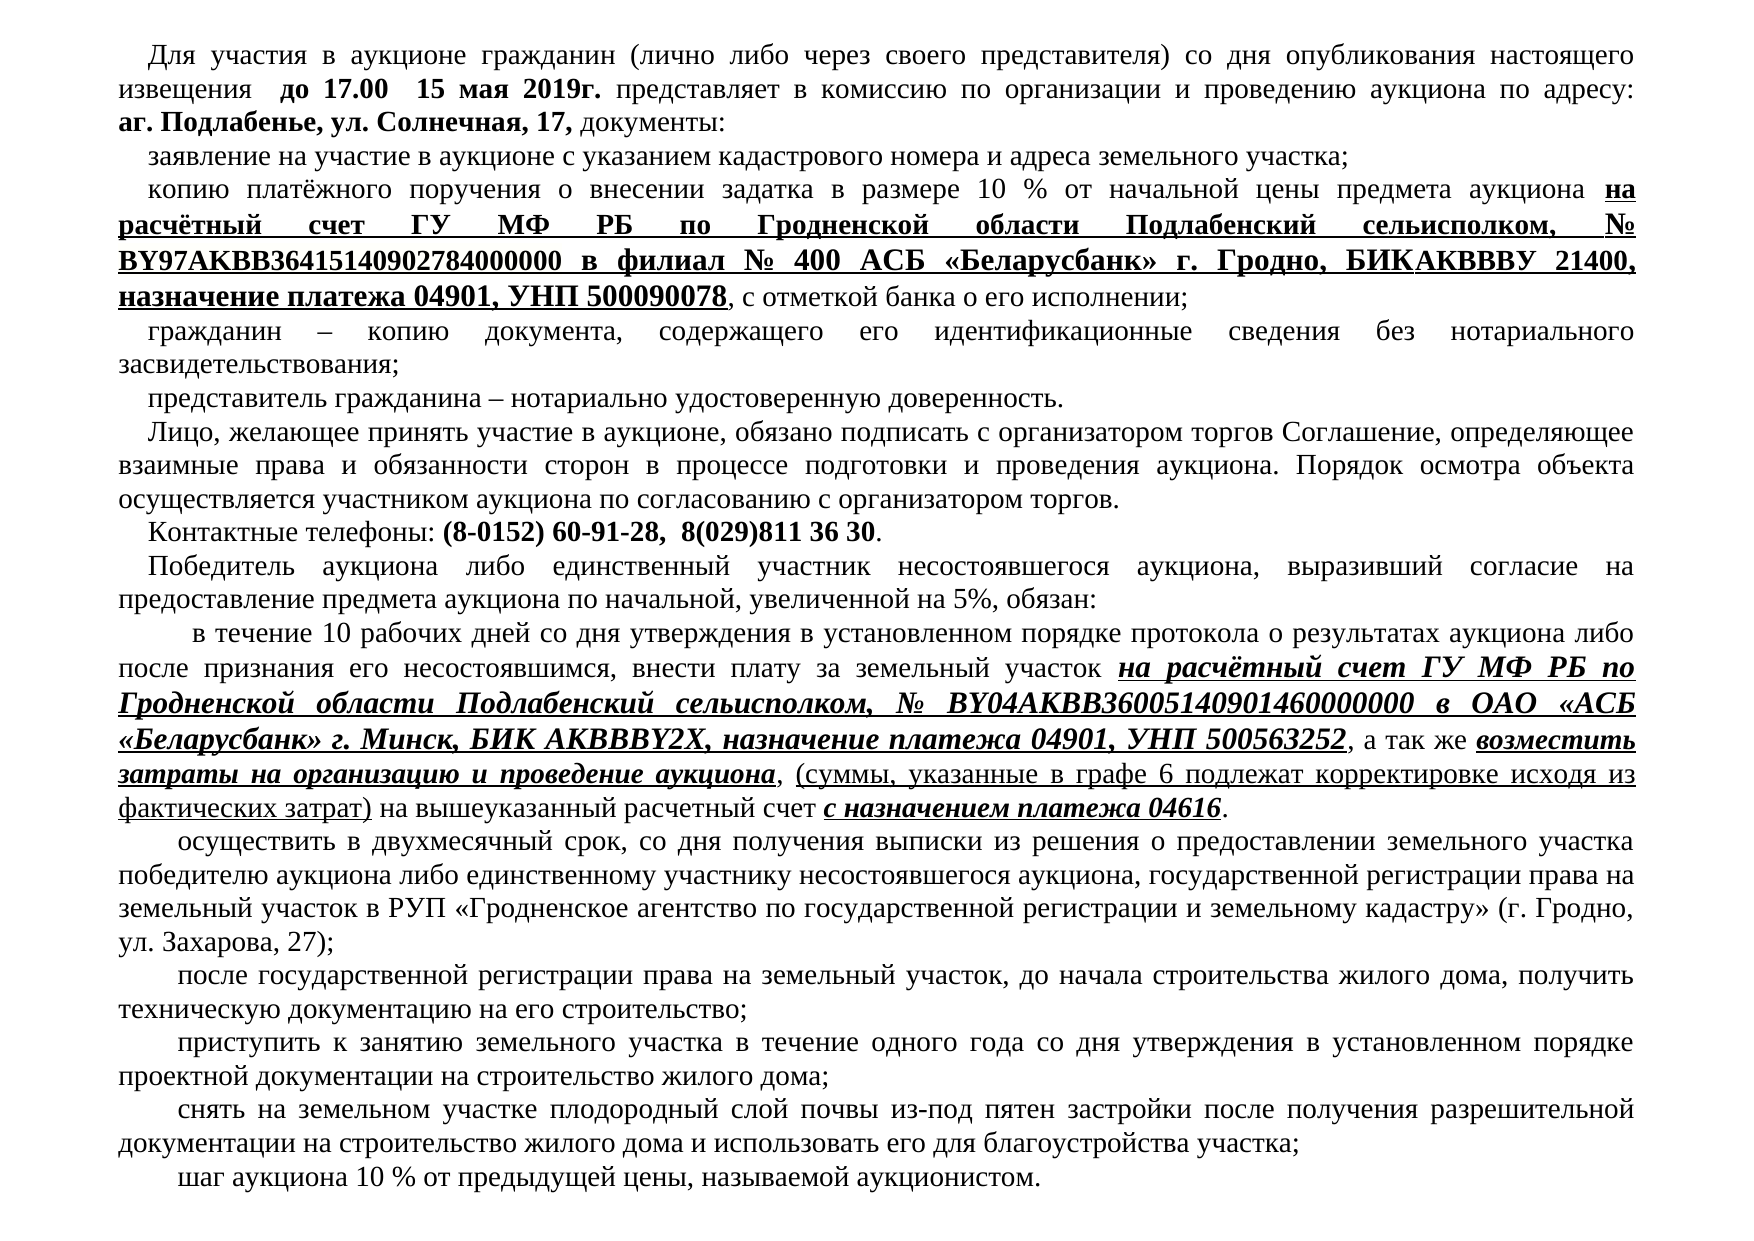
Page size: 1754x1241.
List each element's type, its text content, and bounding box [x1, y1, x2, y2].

text после государственной регистрации права на земельный участок, до начала строительства жилого дома, получить техническую документацию на его строительство; [118, 957, 1636, 1024]
text Контактные телефоны: (8-0152) 60-91-28, 8(029)811 36 30. [118, 514, 1636, 548]
text в течение 10 рабочих дней со дня утверждения в установленном порядке протокола о результатах аукциона либо после признания его несостоявшимся, внести плату за земельный участок на расчётный счет ГУ МФ РБ по Гродненской области Подлабенский сельисполком, № ВY04АКВВ36005140901460000000 в ОАО «АСБ «Беларусбанк» г. Минск, БИК АКВВВY2Х, назначение платежа 04901, УНП 500563252, а так же возместить затраты на организацию и проведение аукциона, (суммы, указанные в графе 6 подлежат корректировке исходя из фактических затрат) на вышеуказанный расчетный счет с назначением платежа 04616. [118, 615, 1636, 715]
text заявление на участие в аукционе с указанием кадастрового номера и адреса земельного участка; [118, 138, 1636, 172]
text копию платёжного поручения о внесении задатка в размере 10 % от начальной цены предмета аукциона на расчётный счет ГУ МФ РБ по Гродненской области Подлабенский сельисполком, № BY97AKBB36415140902784000000 в филиал № 400 АСБ «Беларусбанк» г. Гродно, БИКАКВВВУ 21400, назначение платежа 04901, УНП 500090078, с отметкой банка о его исполнении; [118, 273, 1636, 313]
text гражданин – копию документа, содержащего его идентификационные сведения без нотариального засвидетельствования; [118, 313, 1636, 380]
text снять на земельном участке плодородный слой почвы из-под пятен застройки после получения разрешительной документации на строительство жилого дома и использовать его для благоустройства участка; [118, 1092, 1636, 1159]
text копию платёжного поручения о внесении задатка в размере 10 % от начальной цены предмета аукциона на расчётный счет ГУ МФ РБ по Гродненской области Подлабенский сельисполком, № BY97AKBB36415140902784000000 в филиал № 400 АСБ «Беларусбанк» г. Гродно, БИКАКВВВУ 21400, назначение платежа 04901, УНП 500090078, с отметкой банка о его исполнении; [118, 172, 1636, 236]
text представитель гражданина – нотариально удостоверенную доверенность. [118, 380, 1636, 414]
text Победитель аукциона либо единственный участник несостоявшегося аукциона, выразивший согласие на предоставление предмета аукциона по начальной, увеличенной на 5%, обязан: [118, 548, 1636, 615]
text приступить к занятию земельного участка в течение одного года со дня утверждения в установленном порядке проектной документации на строительство жилого дома; [118, 1024, 1636, 1092]
text в течение 10 рабочих дней со дня утверждения в установленном порядке протокола о результатах аукциона либо после признания его несостоявшимся, внести плату за земельный участок на расчётный счет ГУ МФ РБ по Гродненской области Подлабенский сельисполком, № ВY04АКВВ36005140901460000000 в ОАО «АСБ «Беларусбанк» г. Минск, БИК АКВВВY2Х, назначение платежа 04901, УНП 500563252, а так же возместить затраты на организацию и проведение аукциона, (суммы, указанные в графе 6 подлежат корректировке исходя из фактических затрат) на вышеуказанный расчетный счет с назначением платежа 04616. [118, 717, 1636, 823]
text шаг аукциона 10 % от предыдущей цены, называемой аукционистом. [118, 1159, 1636, 1192]
text Для участия в аукционе гражданин (лично либо через своего представителя) со дня опубликования настоящего извещения до 17.00 15 мая 2019г. представляет в комиссию по организации и проведению аукциона по адресу: аг. Подлабенье, ул. Солнечная, 17, документы: [118, 37, 1636, 138]
text копию платёжного поручения о внесении задатка в размере 10 % от начальной цены предмета аукциона на расчётный счет ГУ МФ РБ по Гродненской области Подлабенский сельисполком, № BY97AKBB36415140902784000000 в филиал № 400 АСБ «Беларусбанк» г. Гродно, БИКАКВВВУ 21400, назначение платежа 04901, УНП 500090078, с отметкой банка о его исполнении; [118, 237, 1636, 272]
text Лицо, желающее принять участие в аукционе, обязано подписать с организатором торгов Соглашение, определяющее взаимные права и обязанности сторон в процессе подготовки и проведения аукциона. Порядок осмотра объекта осуществляется участником аукциона по согласованию с организатором торгов. [118, 414, 1636, 514]
text осуществить в двухмесячный срок, со дня получения выписки из решения о предоставлении земельного участка победителю аукциона либо единственному участнику несостоявшегося аукциона, государственной регистрации права на земельный участок в РУП «Гродненское агентство по государственной регистрации и земельному кадастру» (г. Гродно, ул. Захарова, 27); [118, 823, 1636, 957]
